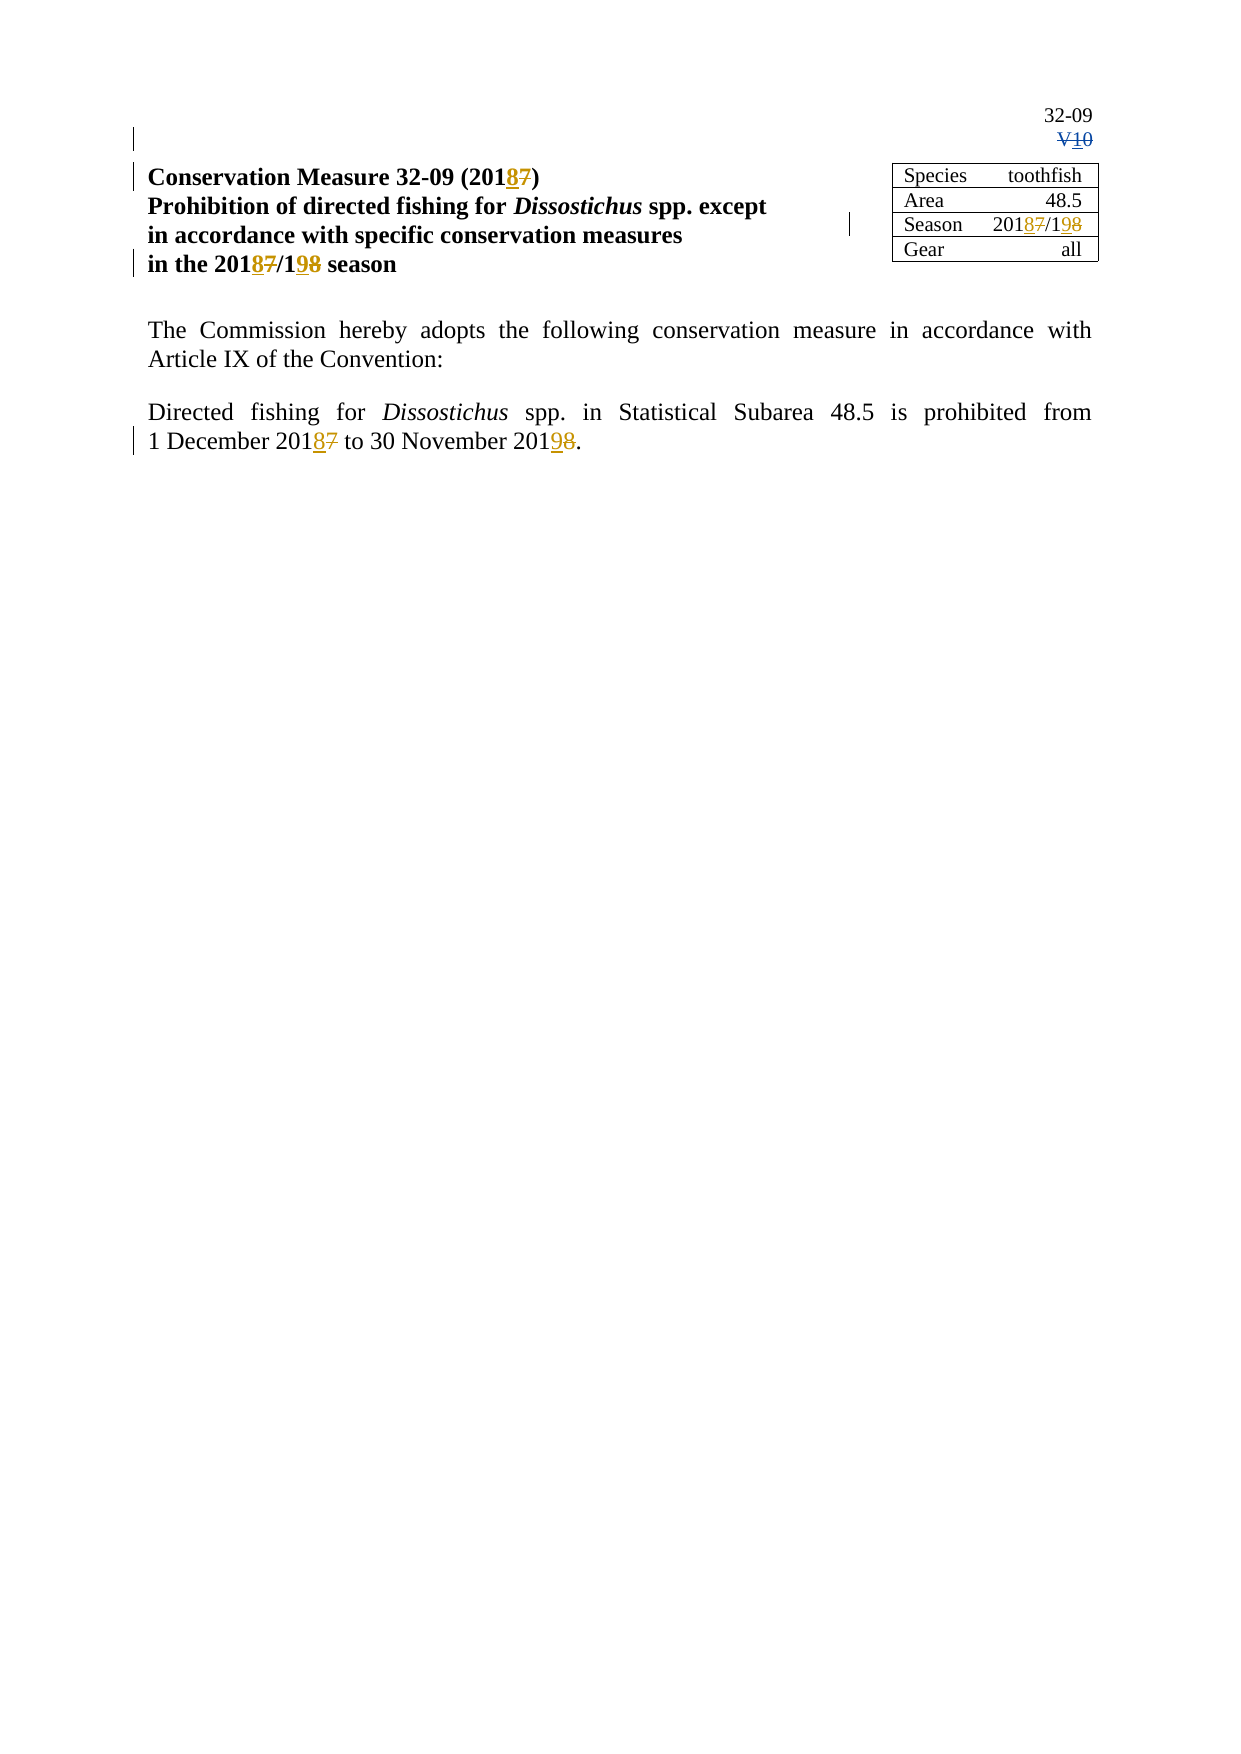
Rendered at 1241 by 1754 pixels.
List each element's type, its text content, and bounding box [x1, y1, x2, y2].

text Directed fishing for Dissostichus spp. in Statistical Subarea 48.5 is prohibited from 1 December 201 to 30 November 201. [148, 397, 1092, 455]
table_header Conservation Measure 32-09 (201) Prohibition of directed fishing for Dissostichus spp. except in accordance with specific conservation measures in the 201/1 season [136, 163, 853, 290]
table_header [853, 163, 1100, 290]
text The Commission hereby adopts the following conservation measure in accordance with Article IX of the Convention: [148, 315, 1092, 372]
